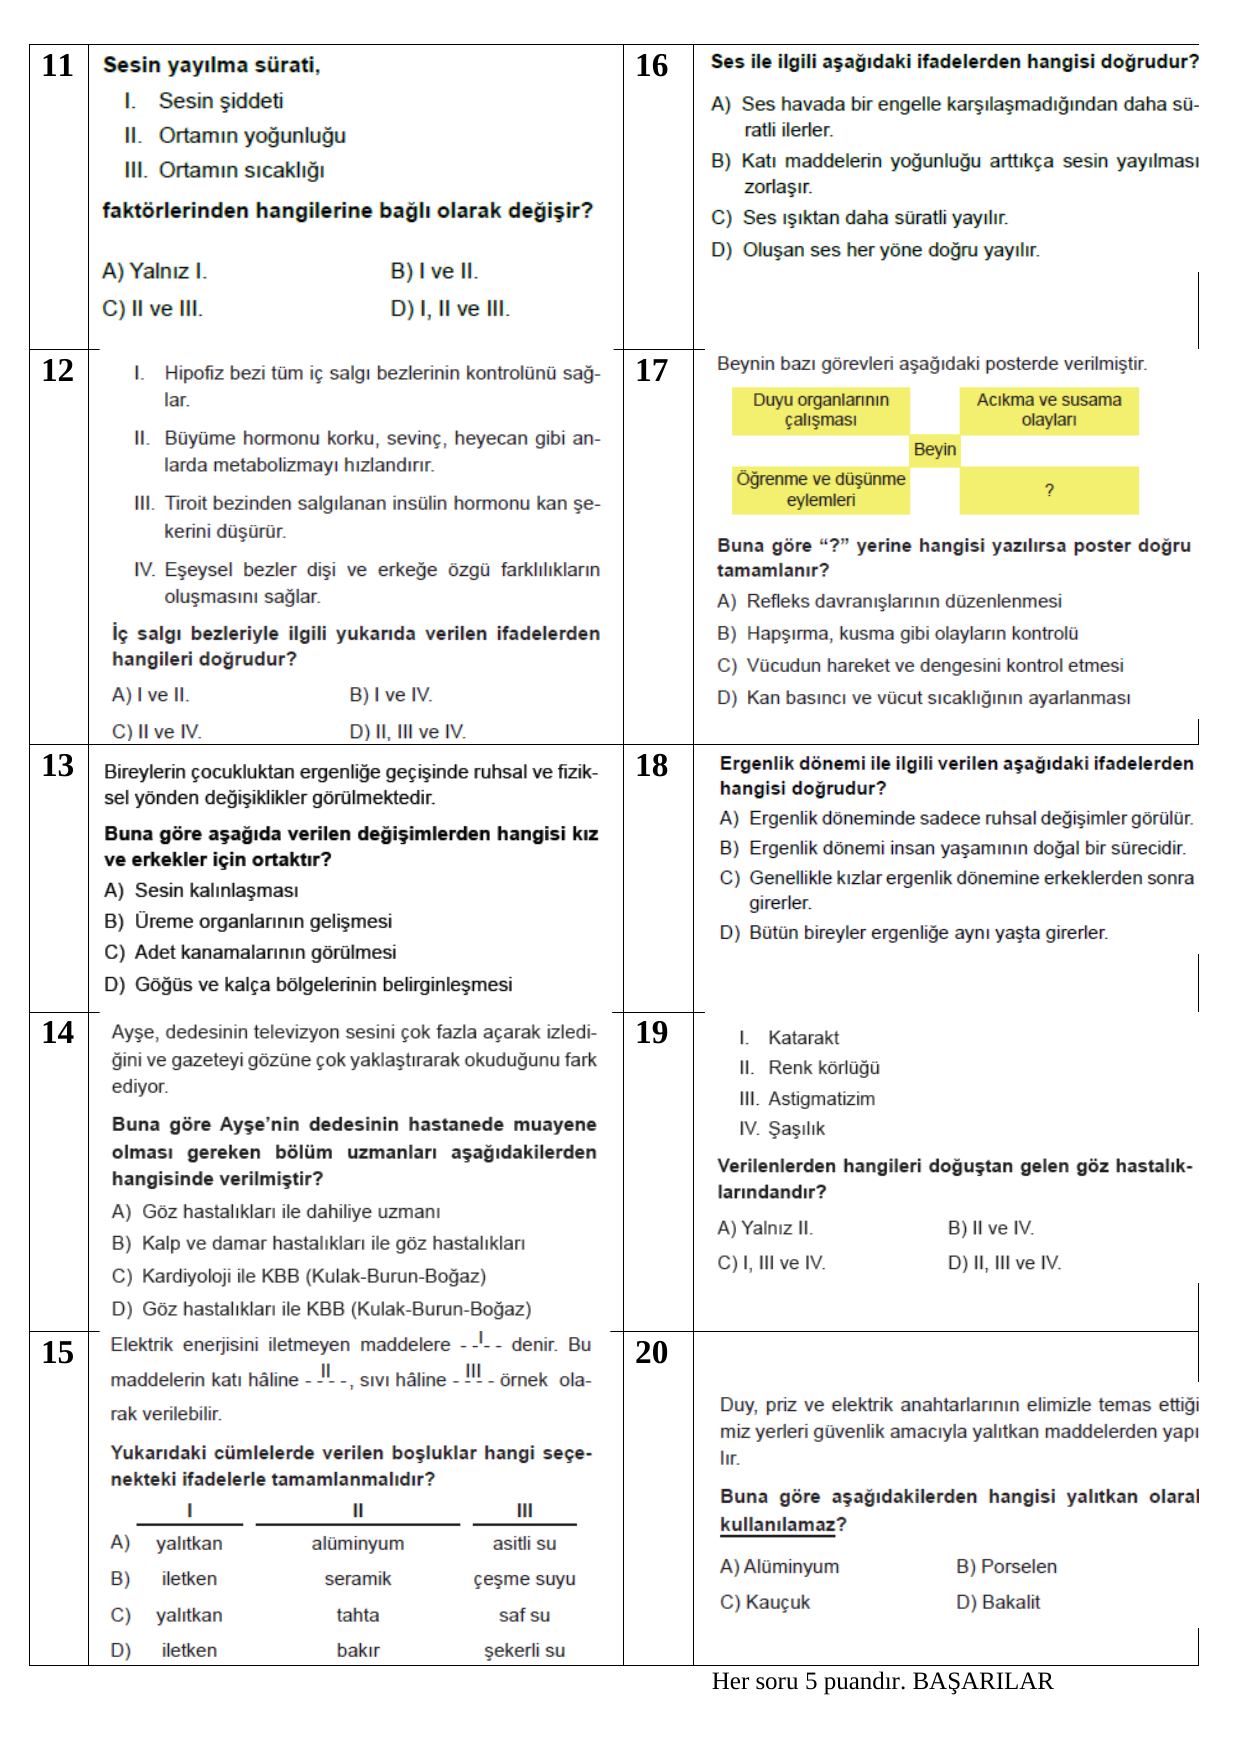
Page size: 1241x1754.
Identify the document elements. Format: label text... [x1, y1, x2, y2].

text Her soru 5 puandır. BAŞARILAR [148, 1666, 1196, 1695]
table_cell https://www.sorubak.com [694, 745, 1198, 1012]
table_cell 13 [30, 745, 88, 1012]
table_cell [89, 350, 623, 744]
table_cell [694, 45, 1198, 349]
picture [99, 745, 611, 1008]
table_cell [694, 1332, 1198, 1665]
table_cell 15 [30, 1332, 88, 1665]
table_cell 14 [30, 1013, 88, 1331]
table_cell [89, 1332, 623, 1665]
picture [705, 45, 1199, 272]
picture [99, 1012, 613, 1327]
picture [705, 349, 1199, 719]
table_cell [89, 745, 623, 1012]
picture [99, 45, 614, 345]
table_cell 12 [30, 350, 88, 744]
table_cell 20 [624, 1332, 693, 1665]
table_cell [694, 1013, 1198, 1331]
picture [705, 1382, 1199, 1628]
table_cell [89, 45, 623, 349]
table_cell [89, 1013, 623, 1331]
table_cell 18 [624, 745, 693, 1012]
picture [99, 349, 614, 741]
picture [99, 1331, 611, 1662]
picture [705, 1012, 1199, 1283]
table_cell 16 [624, 45, 693, 349]
table_cell 11 [30, 45, 88, 349]
table_cell 17 [624, 350, 693, 744]
table_cell [694, 350, 1198, 744]
picture [705, 745, 1199, 954]
table_cell 19 [624, 1013, 693, 1331]
